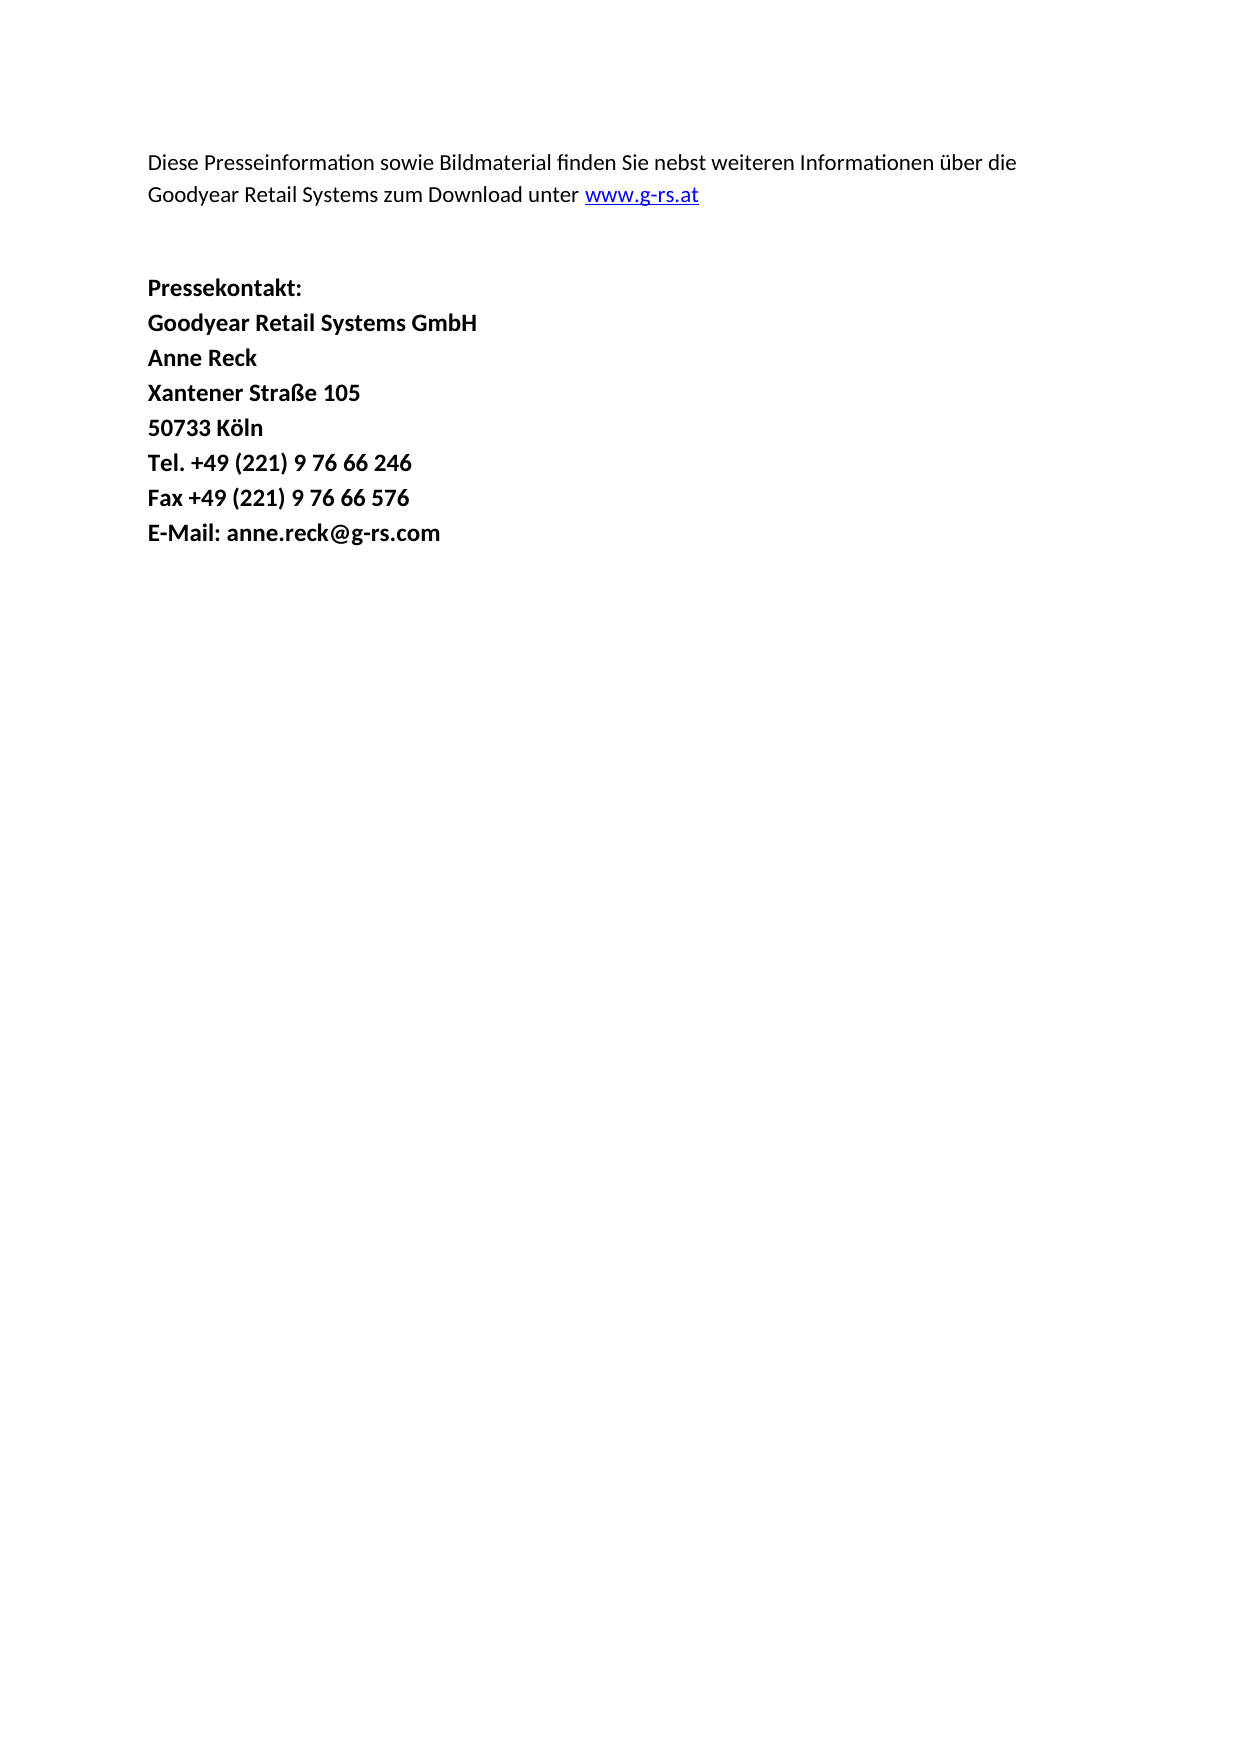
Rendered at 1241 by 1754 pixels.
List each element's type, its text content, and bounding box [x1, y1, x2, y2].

text Tel. +49 (221) 9 76 66 246 [148, 447, 1093, 477]
text Goodyear Retail Systems GmbH [148, 307, 1093, 337]
text Fax +49 (221) 9 76 66 576 [148, 482, 1093, 512]
text E-Mail: anne.reck@g-rs.com [148, 517, 1093, 547]
text Anne Reck [148, 342, 1093, 372]
text Xantener Straße 105 [148, 377, 1093, 407]
text Pressekontakt: [148, 272, 1093, 302]
text 50733 Köln [148, 412, 1093, 442]
text Diese Presseinformation sowie Bildmaterial finden Sie nebst weiteren Informationen über die Goodyear Retail Systems zum Download unter www.g-rs.at [148, 148, 1093, 208]
